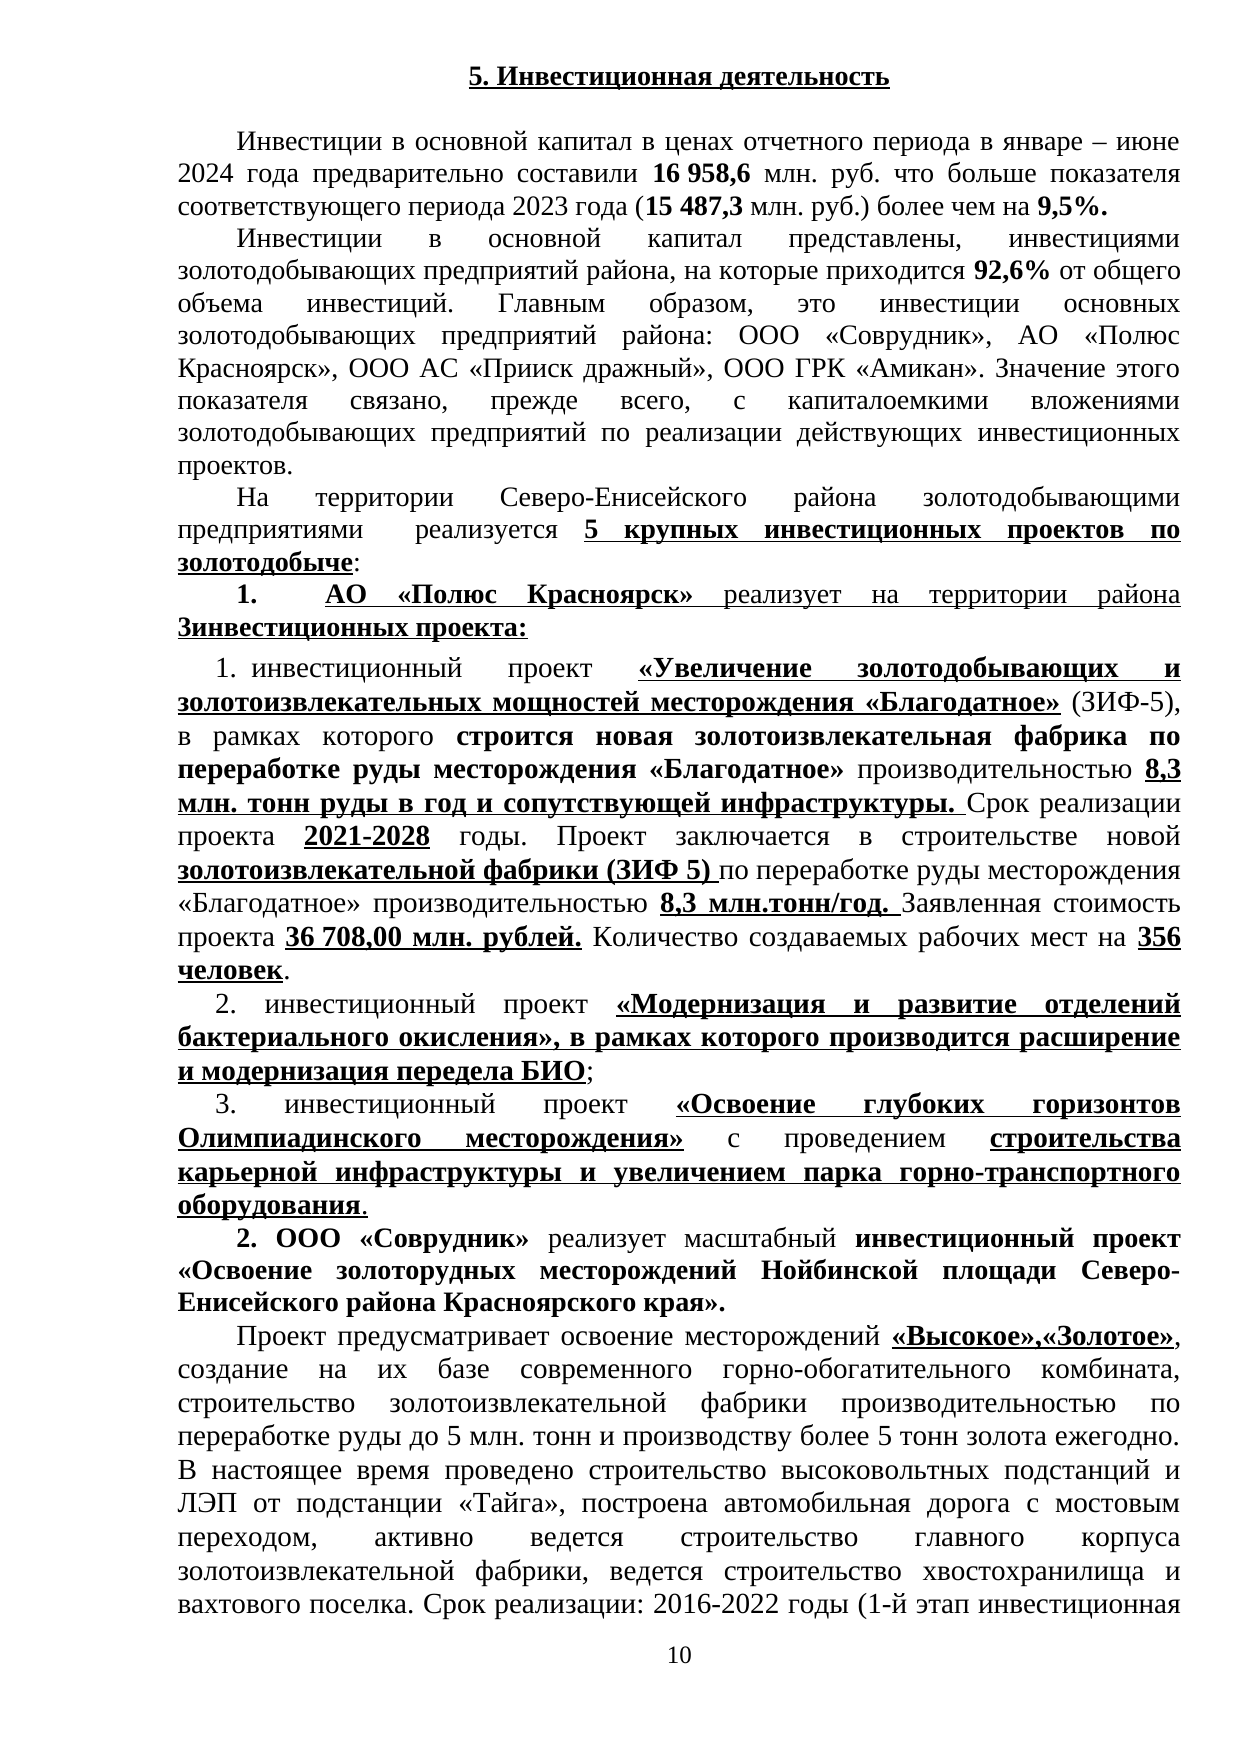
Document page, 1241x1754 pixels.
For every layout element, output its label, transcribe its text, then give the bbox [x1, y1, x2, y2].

text Инвестиции в основной капитал представлены, инвестициями золотодобывающих предприятий района, на которые приходится 92,6% от общего объема инвестиций. Главным образом, это инвестиции основных золотодобывающих предприятий района: ООО «Соврудник», АО «Полюс Красноярск», ООО АС «Прииск дражный», ООО ГРК «Амикан». Значение этого показателя связано, прежде всего, с капиталоемкими вложениями золотодобывающих предприятий по реализации действующих инвестиционных проектов. [177, 221, 1181, 480]
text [177, 1318, 1181, 1620]
list 2. ООО «Соврудник» реализует масштабный инвестиционный проект «Освоение золоторудных месторождений Нойбинской площади Северо-Енисейского района Красноярского края». [177, 1221, 1181, 1318]
list 3. инвестиционный проект «Освоение глубоких горизонтов Олимпиадинского месторождения» с проведением строительства карьерной инфраструктуры и увеличением парка горно-транспортного оборудования. [177, 1184, 1181, 1221]
list 2. инвестиционный проект «Модернизация и развитие отделений бактериального окисления», в рамках которого производится расширение и модернизация передела БИО; [177, 986, 1181, 1049]
text На территории Северо-Енисейского района золотодобывающими предприятиями реализуется 5 крупных инвестиционных проектов по золотодобыче: [177, 480, 1181, 577]
list 2. инвестиционный проект «Модернизация и развитие отделений бактериального окисления», в рамках которого производится расширение и модернизация передела БИО; [177, 1050, 1181, 1087]
list АО «Полюс Красноярск» реализует на территории района 3инвестиционных проекта: [177, 577, 1192, 651]
text Инвестиции в основной капитал в ценах отчетного периода в январе – июне 2024 года предварительно составили 16 958,6 млн. руб. что больше показателя соответствующего периода 2023 года (15 487,3 млн. руб.) более чем на 9,5%. [177, 124, 1181, 221]
list 3. инвестиционный проект «Освоение глубоких горизонтов Олимпиадинского месторождения» с проведением строительства карьерной инфраструктуры и увеличением парка горно-транспортного оборудования. [177, 1087, 1181, 1183]
list инвестиционный проект «Увеличение золотодобывающих и золотоизвлекательных мощностей месторождения «Благодатное» (ЗИФ-5), в рамках которого строится новая золотоизвлекательная фабрика по переработке руды месторождения «Благодатное» производительностью 8,3 млн. тонн руды в год и сопутствующей инфраструктуры. Срок реализации проекта 2021-2028 годы. Проект заключается в строительстве новой золотоизвлекательной фабрики (ЗИФ 5) по переработке руды месторождения «Благодатное» производительностью 8,3 млн.тонн/год. Заявленная стоимость проекта 36 708,00 млн. рублей. Количество создаваемых рабочих мест на 356 человек. [177, 651, 1181, 986]
text 5. Инвестиционная деятельность [177, 59, 1181, 91]
